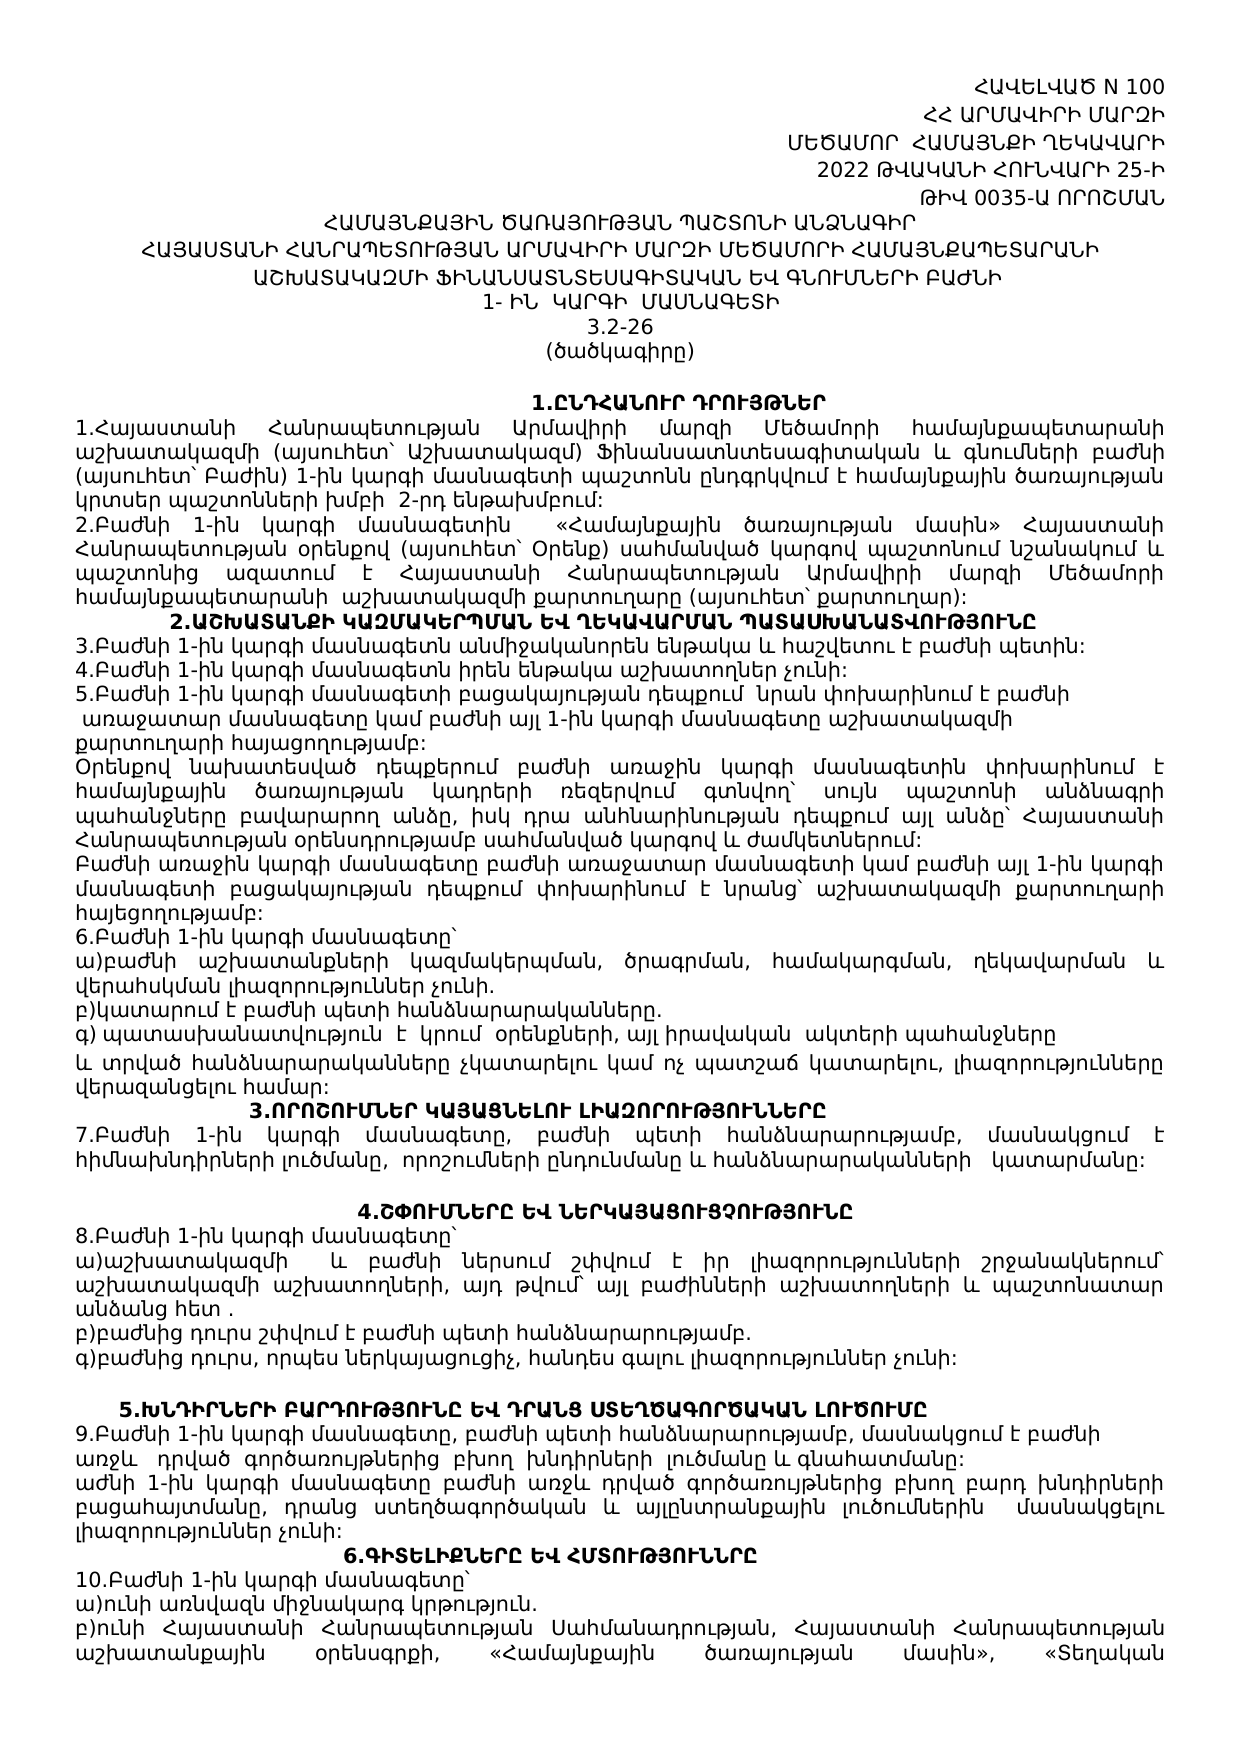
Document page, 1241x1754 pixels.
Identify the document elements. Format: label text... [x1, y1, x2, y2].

text բ)կատարում է բաժնի պետի հանձնարարականները. [75, 998, 1165, 1022]
text 4.ՇՓՈՒՄՆԵՐԸ ԵՎ ՆԵՐԿԱՅԱՑՈՒՑՉՈՒԹՅՈՒՆԸ [75, 1200, 1165, 1224]
text 1- ԻՆ ԿԱՐԳԻ ՄԱՍՆԱԳԵՏԻ [75, 290, 1165, 315]
text ա)աշխատակազմի և բաժնի ներսում շփվում է իր լիազորությունների շրջանակներում՝ աշխատակազմի աշխատողների, այդ թվում՝ այլ բաժինների աշխատողների և պաշտոնատար անձանց հետ . [75, 1249, 1165, 1321]
text առաջատար մասնագետը կամ բաժնի այլ 1-ին կարգի մասնագետը աշխատակազմի [75, 707, 1165, 731]
text առջև դրված գործառույթներից բխող խնդիրների լուծմանը և գնահատմանը: [75, 1447, 1165, 1471]
text 1.Հայաստանի Հանրապետության Արմավիրի մարզի Մեծամորի համայնքապետարանի աշխատակազմի (այսուհետ՝ Աշխատակազմ) Ֆինանսատնտեսագիտական և գնումների բաժնի (այսուհետ՝ Բաժին) 1-ին կարգի մասնագետի պաշտոնն ընդգրկվում է համայնքային ծառայության կրտսեր պաշտոնների խմբի 2-րդ ենթախմբում: [75, 416, 1165, 513]
text Օրենքով նախատեսված դեպքերում բաժնի առաջին կարգի մասնագետին փոխարինում է համայնքային ծառայության կադրերի ռեզերվում գտնվող՝ սույն պաշտոնի անձնագրի պահանջները բավարարող անձը, իսկ դրա անհնարինության դեպքում այլ անձը՝ Հայաստանի Հանրապետության օրենսդրությամբ սահմանված կարգով և ժամկետներում: [75, 755, 1165, 852]
text ա)ունի առնվազն միջնակարգ կրթություն. [75, 1592, 1165, 1616]
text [75, 1616, 1165, 1665]
text 7.Բաժնի 1-ին կարգի մասնագետը, բաժնի պետի հանձնարարությամբ, մասնակցում է հիմնախնդիրների լուծմանը, որոշումների ընդունմանը և հանձնարարականների կատարմանը: [75, 1123, 1165, 1172]
text ՀՀ ԱՐՄԱՎԻՐԻ ՄԱՐԶԻ [591, 103, 1165, 127]
text 8.Բաժնի 1-ին կարգի մասնագետը՝ [75, 1224, 1165, 1249]
text ա)բաժնի աշխատանքների կազմակերպման, ծրագրման, համակարգման, ղեկավարման և վերահսկման լիազորություններ չունի. [75, 949, 1165, 998]
text 5.Բաժնի 1-ին կարգի մասնագետի բացակայության դեպքում նրան փոխարինում է բաժնի [75, 682, 1165, 707]
text 9.Բաժնի 1-ին կարգի մասնագետը, բաժնի պետի հանձնարարությամբ, մասնակցում է բաժնի [75, 1422, 1182, 1447]
text 6.ԳԻՏԵԼԻՔՆԵՐԸ ԵՎ ՀՄՏՈՒԹՅՈՒՆՆՐԸ [75, 1544, 1165, 1568]
text ԱՇԽԱՏԱԿԱԶՄԻ ՖԻՆԱՆՍԱՏՆՏԵՍԱԳԻՏԱԿԱՆ ԵՎ ԳՆՈՒՄՆԵՐԻ ԲԱԺՆԻ [75, 266, 1165, 290]
text 3.Բաժնի 1-ին կարգի մասնագետն անմիջականորեն ենթակա և հաշվետու է բաժնի պետին: [75, 634, 1165, 658]
text ԹԻՎ 0035-Ա ՈՐՈՇՄԱՆ [75, 186, 1165, 211]
text բ)բաժնից դուրս շփվում է բաժնի պետի հանձնարարությամբ. [75, 1321, 1165, 1346]
text ՀԱՅԱՍՏԱՆԻ ՀԱՆՐԱՊԵՏՈՒԹՅԱՆ ԱՐՄԱՎԻՐԻ ՄԱՐԶԻ ՄԵԾԱՄՈՐԻ ՀԱՄԱՅՆՔԱՊԵՏԱՐԱՆԻ [75, 238, 1165, 263]
text 1.ԸՆԴՀԱՆՈՒՐ ԴՐՈՒՅԹՆԵՐ [75, 391, 1165, 416]
text Բաժնի առաջին կարգի մասնագետը բաժնի առաջատար մասնագետի կամ բաժնի այլ 1-ին կարգի մասնագետի բացակայության դեպքում փոխարինում է նրանց՝ աշխատակազմի քարտուղարի հայեցողությամբ: [75, 852, 1165, 925]
text 3.ՈՐՈՇՈՒՄՆԵՐ ԿԱՅԱՑՆԵԼՈՒ ԼԻԱԶՈՐՈՒԹՅՈՒՆՆԵՐԸ [75, 1099, 1165, 1123]
text գ) պատասխանատվություն է կրում օրենքների, այլ իրավական ակտերի պահանջները [75, 1022, 1165, 1047]
text (ծածկագիրը) [75, 339, 1165, 363]
text քարտուղարի հայացողությամբ: [75, 731, 1165, 755]
text ՀԱՎԵԼՎԱԾ N 100 [591, 75, 1165, 99]
text ՄԵԾԱՄՈՐ ՀԱՄԱՅՆՔԻ ՂԵԿԱՎԱՐԻ [591, 131, 1165, 155]
text աժնի 1-ին կարգի մասնագետը բաժնի առջև դրված գործառույթներից բխող բարդ խնդիրների բացահայտմանը, դրանց ստեղծագործական և այլընտրանքային լուծումներին մասնակցելու լիազորություններ չունի: [75, 1471, 1165, 1544]
text 6.Բաժնի 1-ին կարգի մասնագետը՝ [75, 925, 1165, 949]
text գ)բաժնից դուրս, որպես ներկայացուցիչ, հանդես գալու լիազորություններ չունի: [75, 1346, 1165, 1370]
text 4.Բաժնի 1-ին կարգի մասնագետն իրեն ենթակա աշխատողներ չունի: [75, 658, 1165, 682]
text 10.Բաժնի 1-ին կարգի մասնագետը՝ [75, 1568, 1165, 1592]
text ՀԱՄԱՅՆՔԱՅԻՆ ԾԱՌԱՅՈՒԹՅԱՆ ՊԱՇՏՈՆԻ ԱՆՁՆԱԳԻՐ [75, 211, 1165, 235]
text 3.2-26 [75, 315, 1165, 339]
text 5.ԽՆԴԻՐՆԵՐԻ ԲԱՐԴՈՒԹՅՈՒՆԸ ԵՎ ԴՐԱՆՑ ՍՏԵՂԾԱԳՈՐԾԱԿԱՆ ԼՈՒԾՈՒՄԸ [75, 1398, 1165, 1422]
text 2.ԱՇԽԱՏԱՆՔԻ ԿԱԶՄԱԿԵՐՊՄԱՆ ԵՎ ՂԵԿԱՎԱՐՄԱՆ ՊԱՏԱՍԽԱՆԱՏՎՈՒԹՅՈՒՆԸ [75, 610, 1165, 634]
text և տրված հանձնարարականները չկատարելու կամ ոչ պատշաճ կատարելու, լիազորությունները վերազանցելու համար: [75, 1051, 1165, 1099]
text 2.Բաժնի 1-ին կարգի մասնագետին «Համայնքային ծառայության մասին» Հայաստանի Հանրապետության օրենքով (այսուհետ՝ Օրենք) սահմանված կարգով պաշտոնում նշանակում և պաշտոնից ազատում է Հայաստանի Հանրապետության Արմավիրի մարզի Մեծամորի համայնքապետարանի աշխատակազմի քարտուղարը (այսուհետ՝ քարտուղար): [75, 513, 1165, 610]
text 2022 ԹՎԱԿԱՆԻ ՀՈՒՆՎԱՐԻ 25-Ի [517, 158, 1165, 183]
